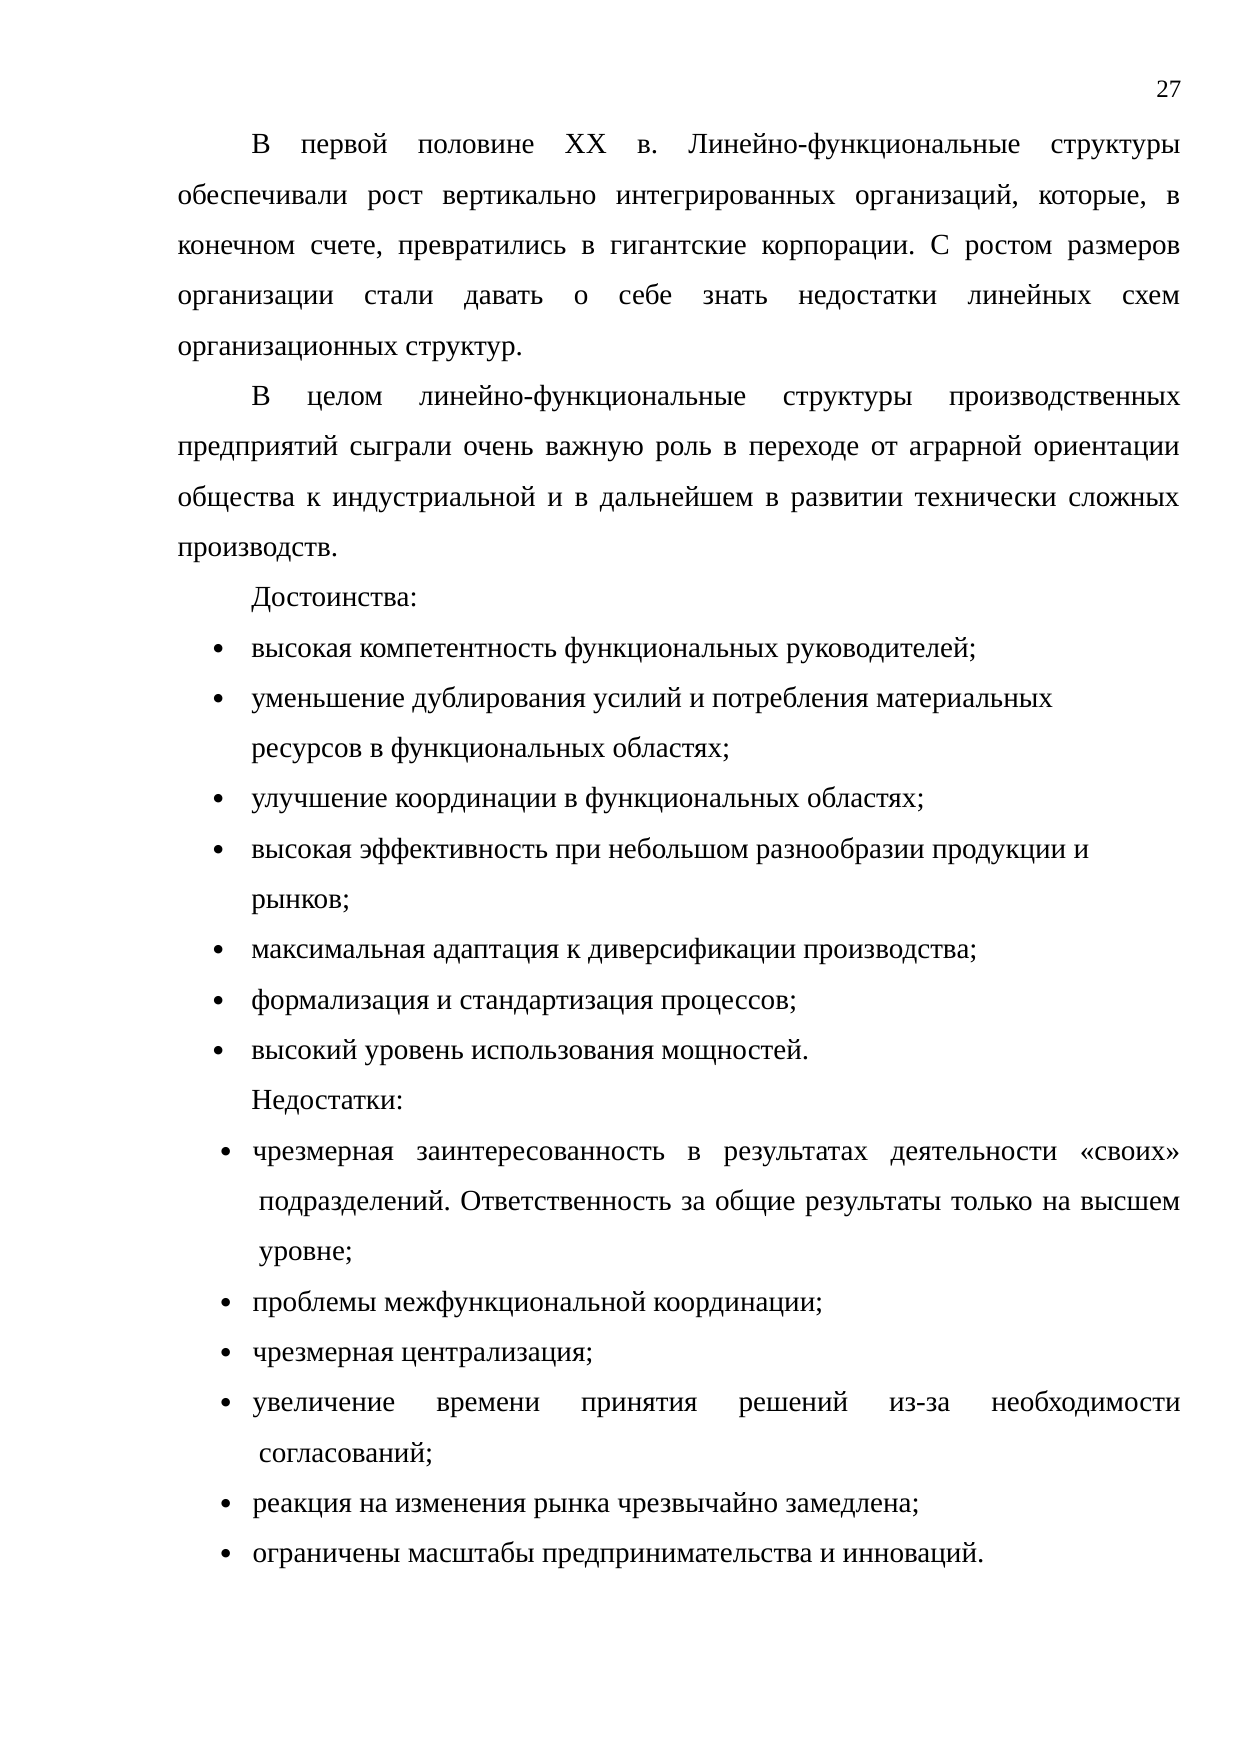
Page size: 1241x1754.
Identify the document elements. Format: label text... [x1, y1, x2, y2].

list увеличение времени принятия решений из-за необходимости согласований; [221, 1384, 1181, 1468]
list чрезмерная заинтересованность в результатах деятельности «своих» подразделений. Ответственность за общие результаты только на высшем уровне; [221, 1133, 1181, 1267]
text Недостатки: [177, 1082, 1162, 1116]
list формализация и стандартизация процессов; [214, 982, 1162, 1015]
text В первой половине XX в. Линейно-функциональные структуры обеспечивали рост вертикально интегрированных организаций, которые, в конечном счете, превратились в гигантские корпорации. С ростом размеров организации стали давать о себе знать недостатки линейных схем организационных структур. [177, 127, 1181, 361]
list чрезмерная централизация; [221, 1334, 1181, 1368]
list реакция на изменения рынка чрезвычайно замедлена; [221, 1485, 1181, 1518]
text В целом линейно-функциональные структуры производственных предприятий сыграли очень важную роль в переходе от аграрной ориентации общества к индустриальной и в дальнейшем в развитии технически сложных производств. [177, 378, 1181, 563]
list высокая компетентность функциональных руководителей; [214, 630, 1162, 663]
list высокий уровень использования мощностей. [214, 1032, 1162, 1066]
list улучшение координации в функциональных областях; [214, 781, 1162, 814]
text Достоинства: [177, 579, 1162, 613]
list максимальная адаптация к диверсификации производства; [214, 932, 1162, 965]
list уменьшение дублирования усилий и потребления материальных ресурсов в функциональных областях; [214, 680, 1162, 764]
list высокая эффективность при небольшом разнообразии продукции и рынков; [214, 831, 1162, 915]
list проблемы межфункциональной координации; [221, 1284, 1181, 1317]
list ограничены масштабы предпринимательства и инноваций. [221, 1535, 1181, 1569]
